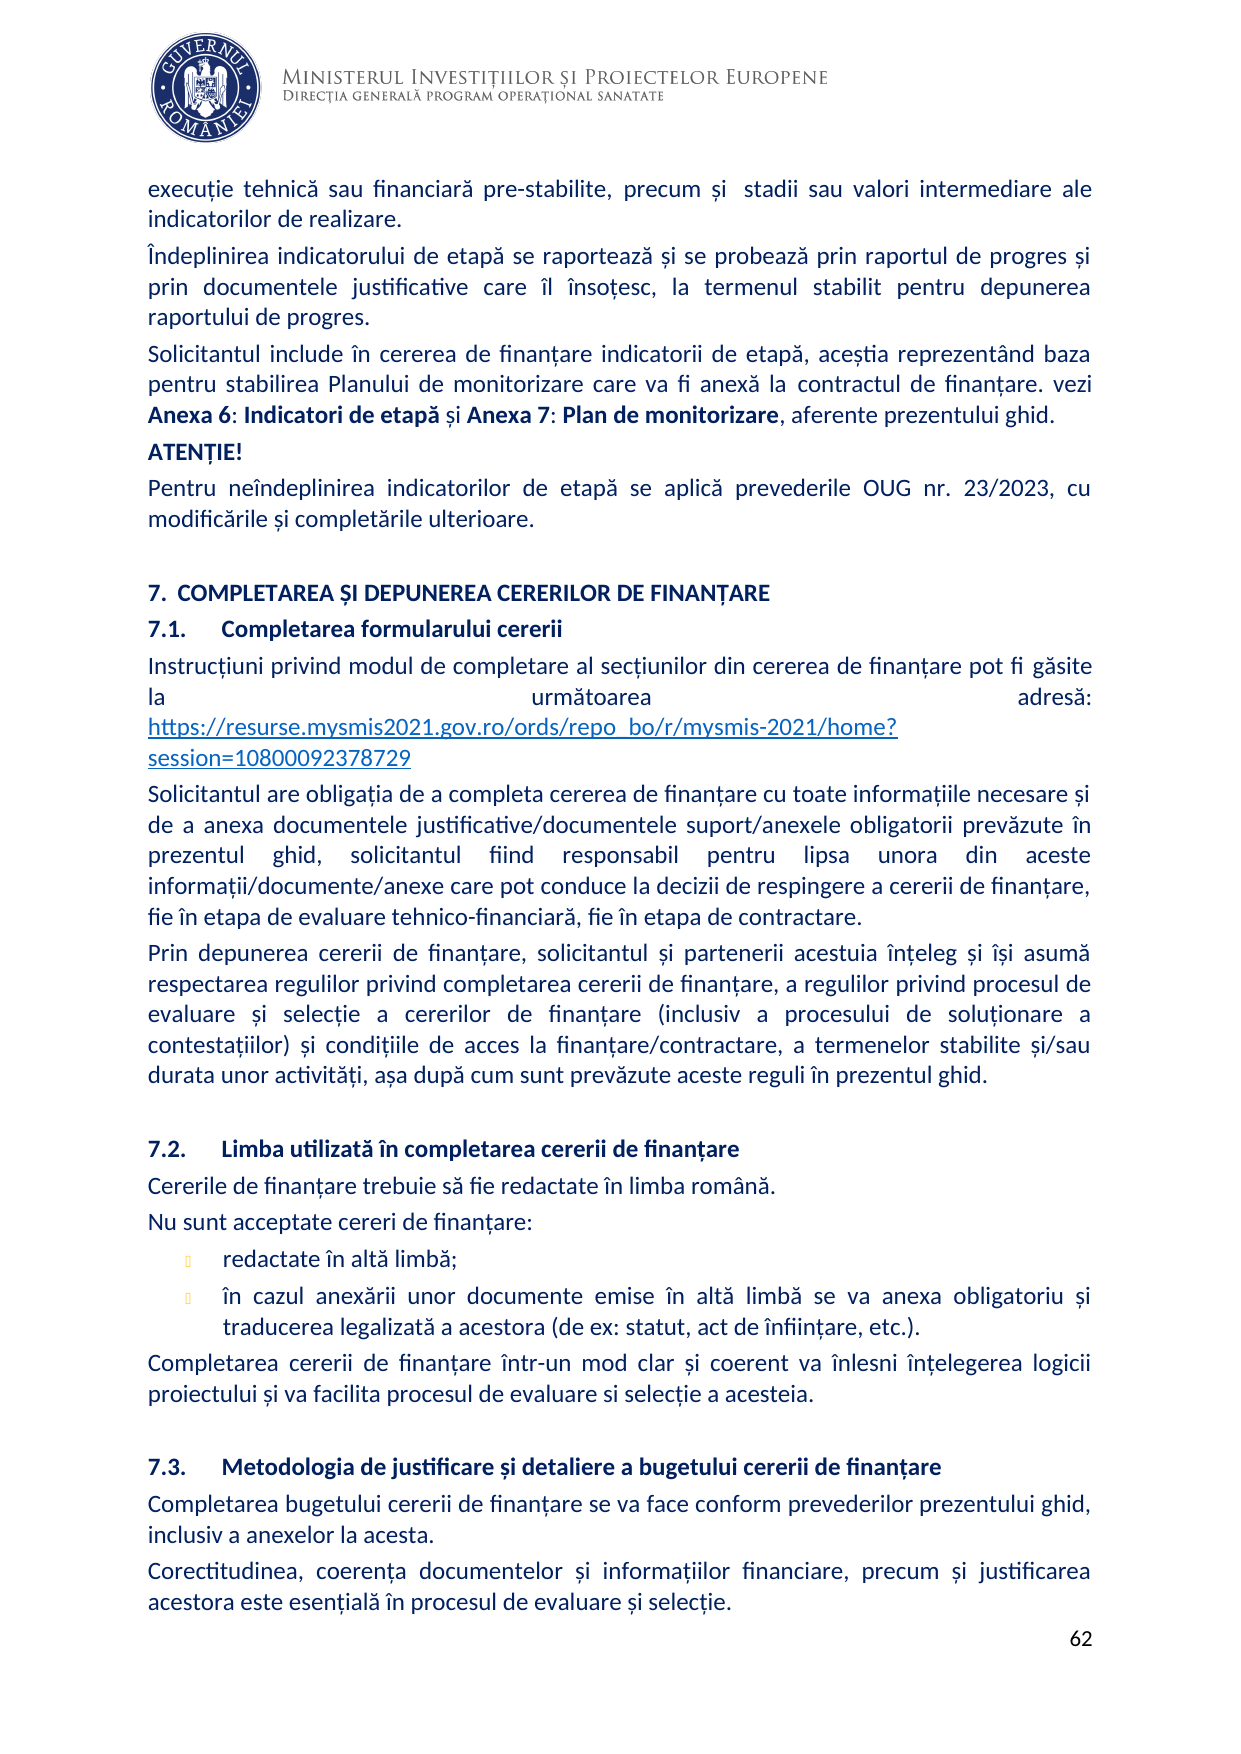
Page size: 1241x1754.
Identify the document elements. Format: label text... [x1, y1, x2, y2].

text Nu sunt acceptate cereri de finanțare: [148, 1207, 1092, 1237]
list redactate în altă limbă; [185, 1243, 1092, 1274]
list în cazul anexării unor documente emise în altă limbă se va anexa obligatoriu și traducerea legalizată a acestora (de ex: statut, act de înființare, etc.). [185, 1280, 1092, 1341]
picture [147, 29, 852, 145]
text Completarea cererii de finanțare într-un mod clar și coerent va înlesni înțelegerea logicii proiectului și va facilita procesul de evaluare si selecție a acesteia. [148, 1347, 1092, 1408]
text Cererile de finanțare trebuie să fie redactate în limba română. [148, 1170, 1092, 1200]
list Metodologia de justificare și detaliere a bugetului cererii de finanțare [148, 1451, 1092, 1482]
text Solicitantul are obligația de a completa cererea de finanțare cu toate informațiile necesare și de a anexa documentele justificative/documentele suport/anexele obligatorii prevăzute în prezentul ghid, solicitantul fiind responsabil pentru lipsa unora din aceste informații/documente/anexe care pot conduce la decizii de respingere a cererii de finanțare, fie în etapa de evaluare tehnico-financiară, fie în etapa de contractare. [148, 778, 1092, 931]
text ATENȚIE! [148, 436, 1092, 466]
text Prin depunerea cererii de finanțare, solicitantul și partenerii acestuia înțeleg și își asumă respectarea regulilor privind completarea cererii de finanțare, a regulilor privind procesul de evaluare și selecție a cererilor de finanțare (inclusiv a procesului de soluționare a contestațiilor) și condițiile de acces la finanțare/contractare, a termenelor stabilite și/sau durata unor activități, așa după cum sunt prevăzute aceste reguli în prezentul ghid. [148, 937, 1092, 1090]
text Corectitudinea, coerența documentelor și informațiilor financiare, precum și justificarea acestora este esențială în procesul de evaluare și selecție. [148, 1556, 1092, 1617]
list Limba utilizată în completarea cererii de finanțare [148, 1133, 1092, 1163]
text Instrucțiuni privind modul de completare al secțiunilor din cererea de finanțare pot fi găsite la următoarea adresă: https://resurse.mysmis2021.gov.ro/ords/repo_bo/r/mysmis-2021/home?session=10800092378729 [148, 650, 1092, 772]
text Completarea bugetului cererii de finanțare se va face conform prevederilor prezentului ghid, inclusiv a anexelor la acesta. [148, 1488, 1092, 1549]
text Pentru neîndeplinirea indicatorilor de etapă se aplică prevederile OUG nr. 23/2023, cu modificările și completările ulterioare. [148, 473, 1092, 534]
text Solicitantul include în cererea de finanțare indicatorii de etapă, aceștia reprezentând baza pentru stabilirea Planului de monitorizare care va fi anexă la contractul de finanțare. vezi Anexa 6: Indicatori de etapă și Anexa 7: Plan de monitorizare, aferente prezentului ghid. [148, 338, 1092, 429]
list Completarea formularului cererii [148, 613, 1092, 644]
text Îndeplinirea indicatorului de etapă se raportează și se probează prin raportul de progres și prin documentele justificative care îl însoțesc, la termenul stabilit pentru depunerea raportului de progres. [148, 240, 1092, 332]
list COMPLETAREA ȘI DEPUNEREA CERERILOR DE FINANȚARE [148, 577, 1092, 607]
